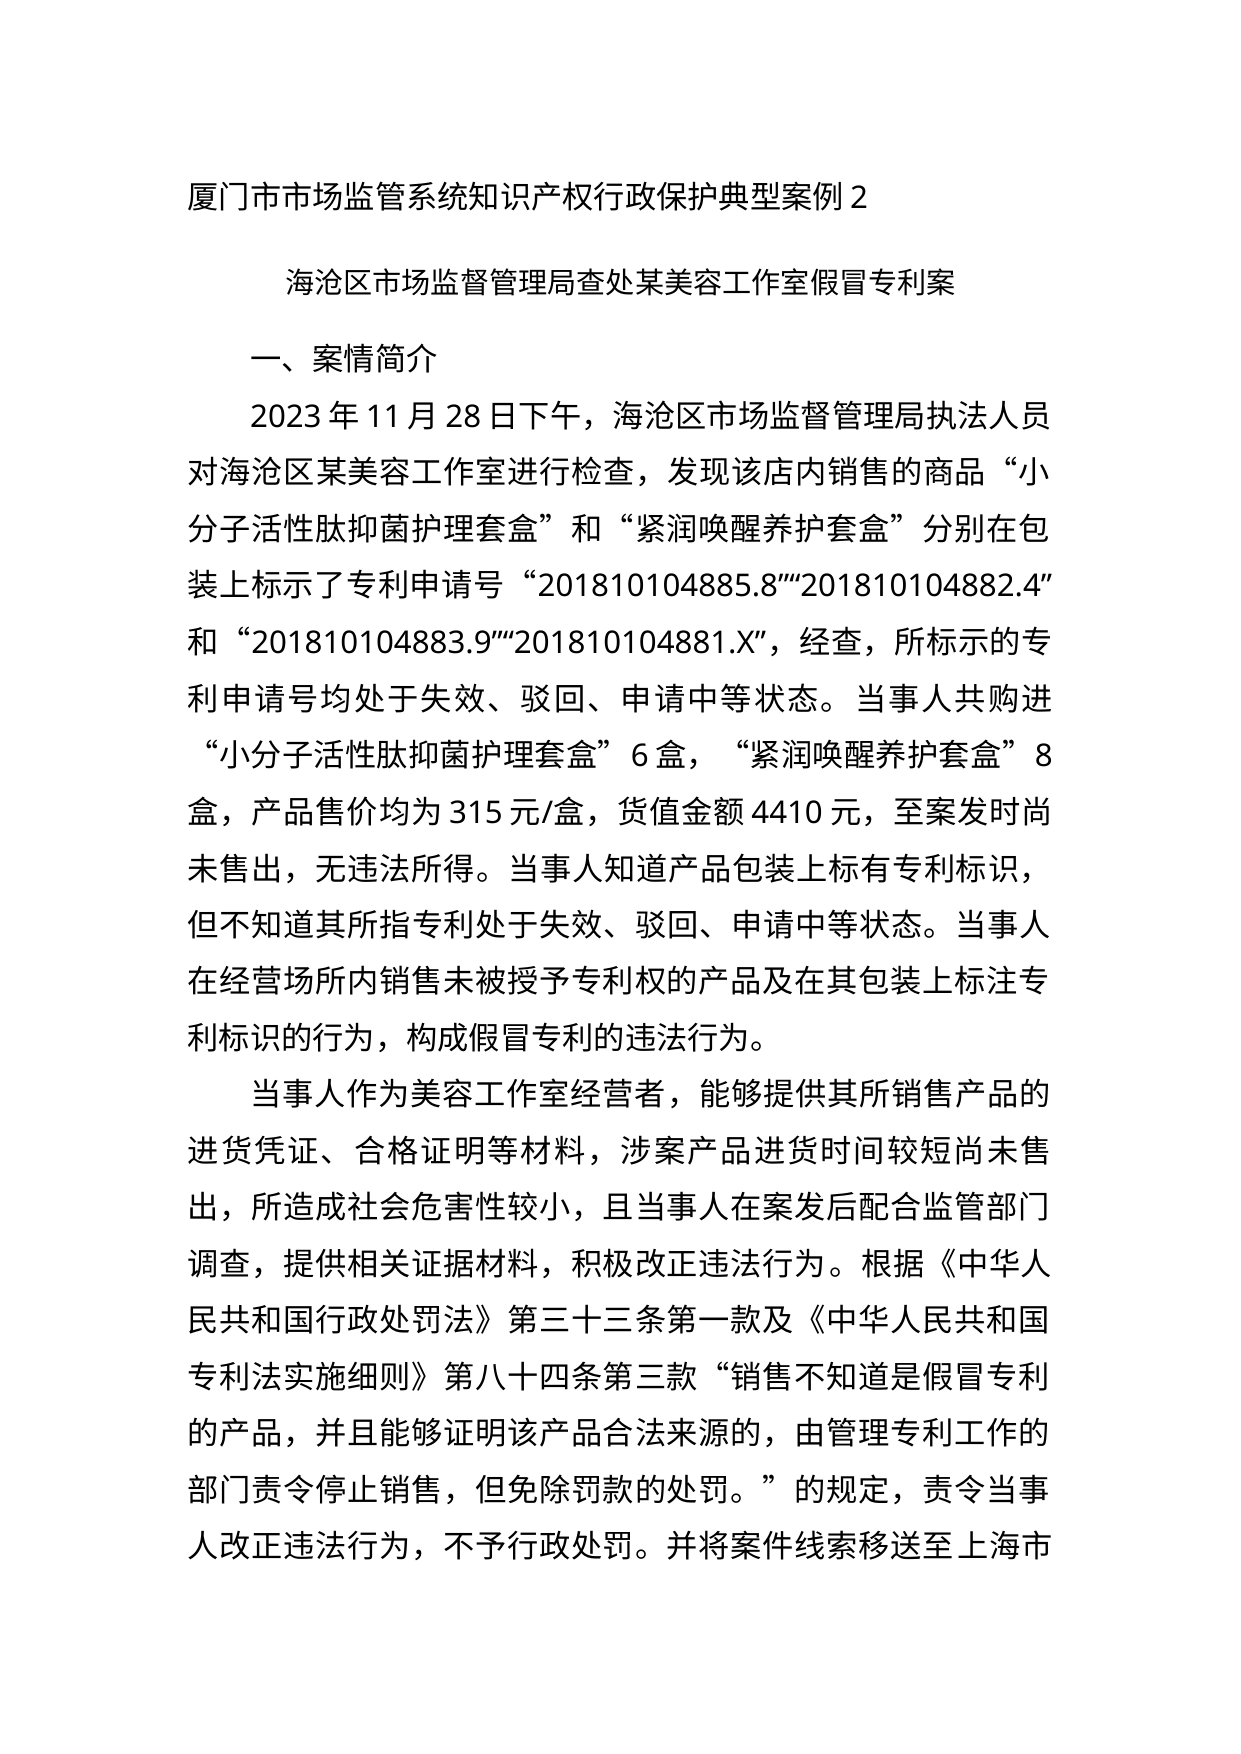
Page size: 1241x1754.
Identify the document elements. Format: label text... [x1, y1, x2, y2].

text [187, 1069, 1053, 1566]
text 海沧区市场监督管理局查处某美容工作室假冒专利案 [187, 259, 1053, 302]
text 厦门市市场监管系统知识产权行政保护典型案例2 [187, 162, 1053, 227]
text 2023年11月28日下午，海沧区市场监督管理局执法人员对海沧区某美容工作室进行检查，发现该店内销售的商品“小分子活性肽抑菌护理套盒”和“紧润唤醒养护套盒”分别在包装上标示了专利申请号“201810104885.8”“201810104882.4”和“201810104883.9”“201810104881.X”，经查，所标示的专利申请号均处于失效、驳回、申请中等状态。当事人共购进“小分子活性肽抑菌护理套盒”6盒，“紧润唤醒养护套盒”8盒，产品售价均为315元/盒，货值金额4410元，至案发时尚未售出，无违法所得。当事人知道产品包装上标有专利标识，但不知道其所指专利处于失效、驳回、申请中等状态。当事人在经营场所内销售未被授予专利权的产品及在其包装上标注专利标识的行为，构成假冒专利的违法行为。 [187, 391, 1053, 1058]
text 一、案情简介 [187, 334, 1053, 380]
